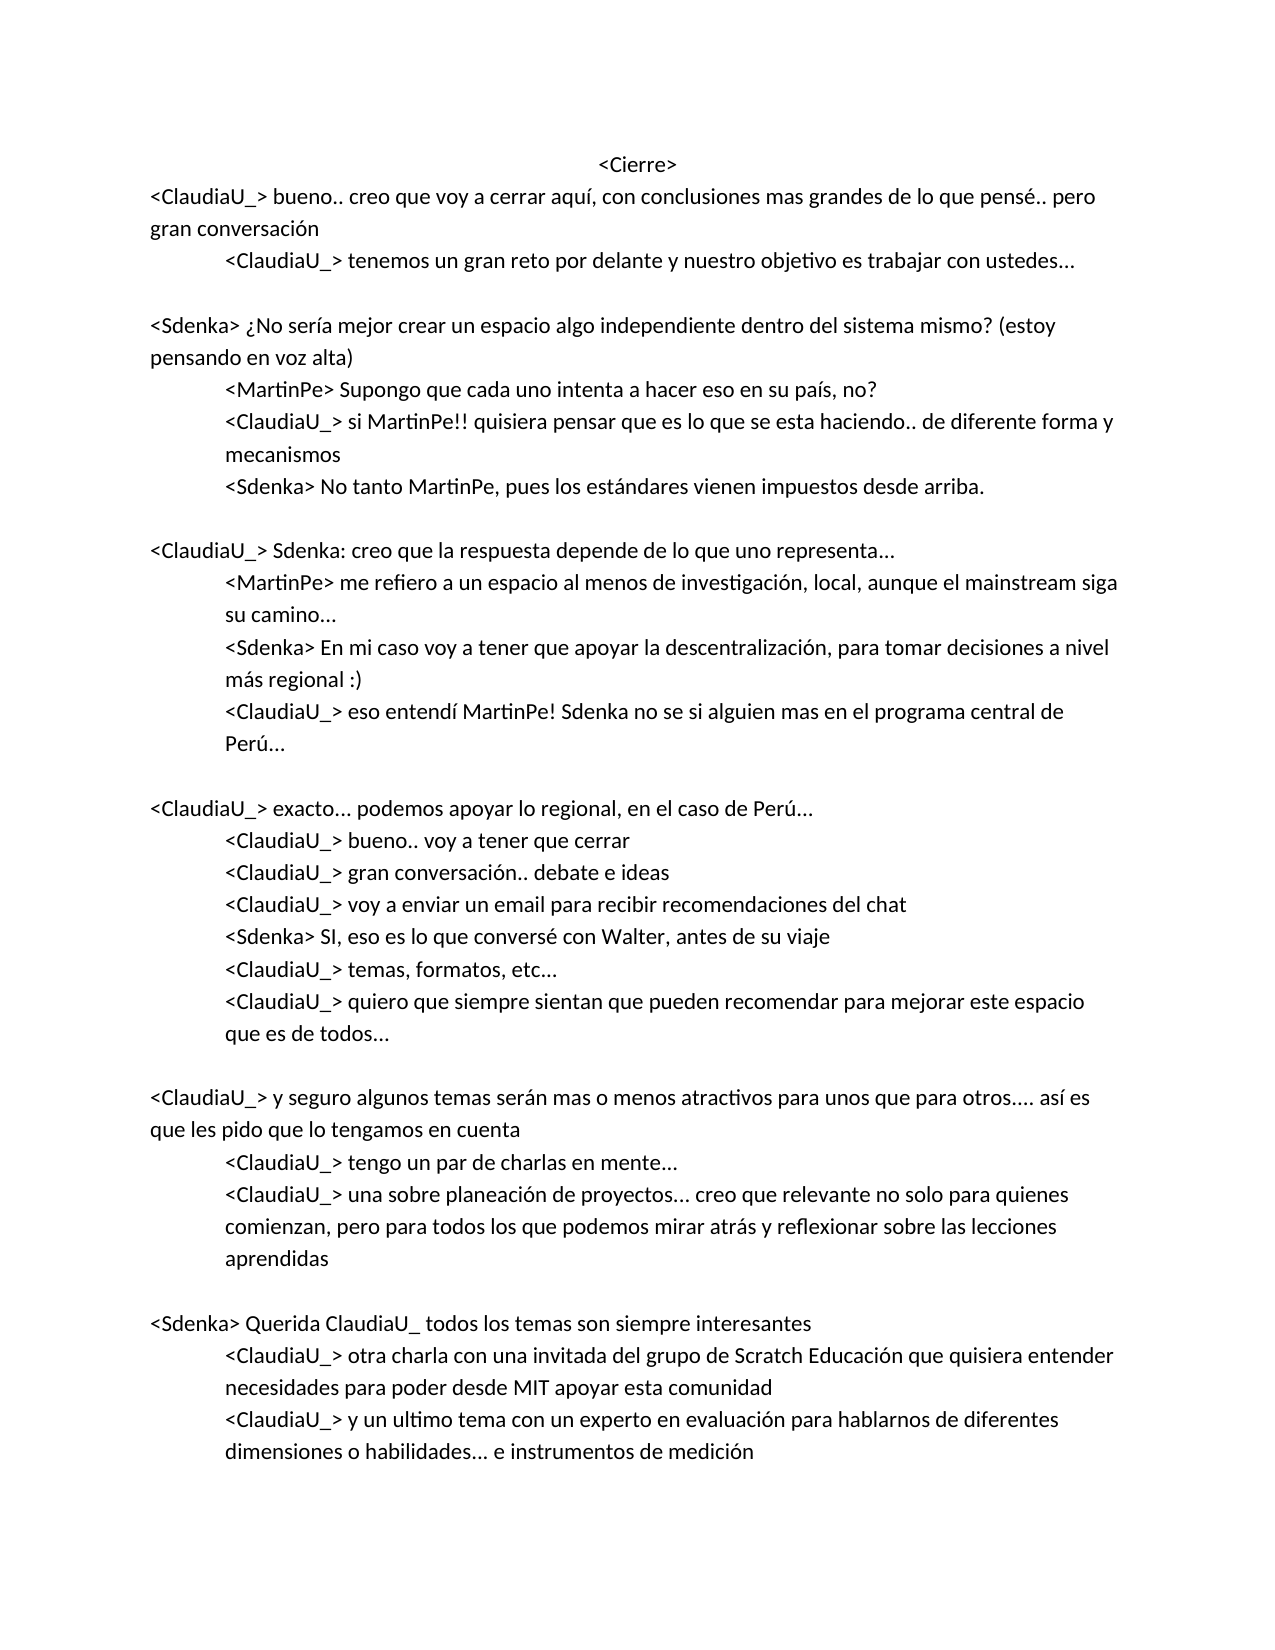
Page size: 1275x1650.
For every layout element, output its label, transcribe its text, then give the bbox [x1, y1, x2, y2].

text <Sdenka> No tanto MartinPe, pues los estándares vienen impuestos desde arriba. [150, 472, 1125, 500]
text <ClaudiaU_> otra charla con una invitada del grupo de Scratch Educación que quisiera entender necesidades para poder desde MIT apoyar esta comunidad [225, 1341, 1125, 1401]
text <ClaudiaU_> eso entendí MartinPe! Sdenka no se si alguien mas en el programa central de Perú... [225, 697, 1125, 757]
text <ClaudiaU_> bueno.. voy a tener que cerrar [150, 826, 1125, 854]
text <ClaudiaU_> gran conversación.. debate e ideas [150, 858, 1125, 886]
text <ClaudiaU_> si MartinPe!! quisiera pensar que es lo que se esta haciendo.. de diferente forma y mecanismos [225, 407, 1125, 468]
text <ClaudiaU_> bueno.. creo que voy a cerrar aquí, con conclusiones mas grandes de lo que pensé.. pero gran conversación [150, 182, 1125, 242]
text <Sdenka> En mi caso voy a tener que apoyar la descentralización, para tomar decisiones a nivel más regional :) [225, 633, 1125, 693]
text <ClaudiaU_> quiero que siempre sientan que pueden recomendar para mejorar este espacio que es de todos... [225, 987, 1125, 1047]
text <Sdenka> SI, eso es lo que conversé con Walter, antes de su viaje [150, 922, 1125, 951]
text <MartinPe> Supongo que cada uno intenta a hacer eso en su país, no? [150, 375, 1125, 403]
text <Sdenka> Querida ClaudiaU_ todos los temas son siempre interesantes [150, 1309, 1125, 1337]
text <Cierre> [150, 150, 1125, 178]
text <ClaudiaU_> tengo un par de charlas en mente... [150, 1148, 1125, 1176]
text <ClaudiaU_> y seguro algunos temas serán mas o menos atractivos para unos que para otros.... así es que les pido que lo tengamos en cuenta [150, 1083, 1125, 1144]
text <Sdenka> ¿No sería mejor crear un espacio algo independiente dentro del sistema mismo? (estoy pensando en voz alta) [150, 311, 1125, 371]
text <ClaudiaU_> y un ultimo tema con un experto en evaluación para hablarnos de diferentes dimensiones o habilidades... e instrumentos de medición [225, 1405, 1125, 1466]
text <ClaudiaU_> una sobre planeación de proyectos... creo que relevante no solo para quienes comienzan, pero para todos los que podemos mirar atrás y reflexionar sobre las lecciones aprendidas [225, 1180, 1125, 1272]
text <ClaudiaU_> Sdenka: creo que la respuesta depende de lo que uno representa... [150, 536, 1125, 564]
text <ClaudiaU_> tenemos un gran reto por delante y nuestro objetivo es trabajar con ustedes... [150, 247, 1125, 274]
text <ClaudiaU_> exacto... podemos apoyar lo regional, en el caso de Perú... [150, 794, 1125, 822]
text <MartinPe> me refiero a un espacio al menos de investigación, local, aunque el mainstream siga su camino... [225, 568, 1125, 629]
text <ClaudiaU_> temas, formatos, etc... [225, 955, 1125, 983]
text <ClaudiaU_> voy a enviar un email para recibir recomendaciones del chat [150, 890, 1125, 918]
